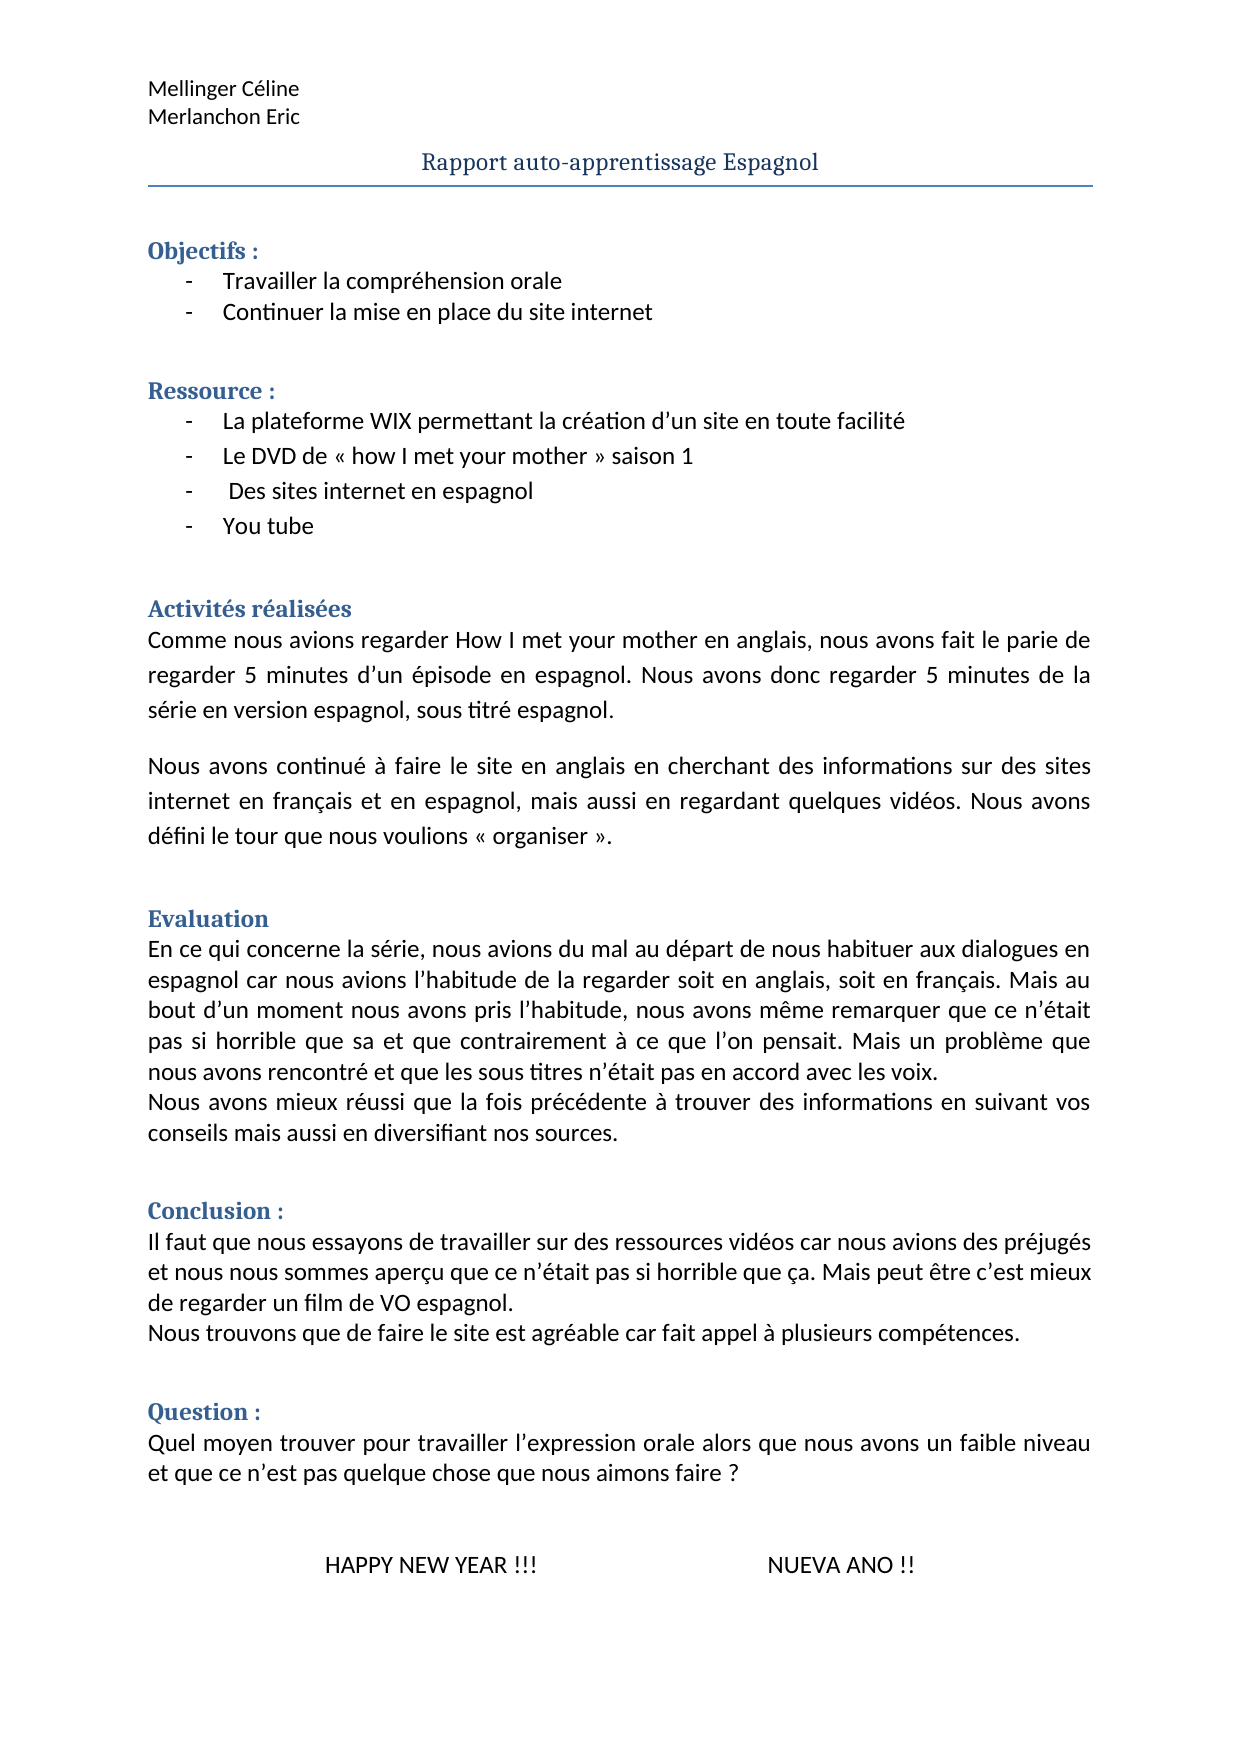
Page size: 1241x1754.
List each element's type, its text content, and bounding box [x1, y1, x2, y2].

subtitle Question : [148, 1398, 1093, 1427]
list Des sites internet en espagnol [185, 475, 1093, 506]
subtitle Activités réalisées [148, 595, 1093, 624]
text Il faut que nous essayons de travailler sur des ressources vidéos car nous avions des préjugés et nous nous sommes aperçu que ce n’était pas si horrible que ça. Mais peut être c’est mieux de regarder un film de VO espagnol. [148, 1226, 1093, 1318]
list La plateforme WIX permettant la création d’un site en toute facilité [185, 405, 1093, 436]
subtitle Objectifs : [148, 237, 1093, 266]
text Nous trouvons que de faire le site est agréable car fait appel à plusieurs compétences. [148, 1318, 1093, 1348]
subtitle Conclusion : [148, 1197, 1093, 1226]
text HAPPY NEW YEAR !!! NUEVA ANO !! [148, 1549, 1093, 1579]
text Comme nous avions regarder How I met your mother en anglais, nous avons fait le parie de regarder 5 minutes d’un épisode en espagnol. Nous avons donc regarder 5 minutes de la série en version espagnol, sous titré espagnol. [148, 624, 1093, 724]
text Quel moyen trouver pour travailler l’expression orale alors que nous avons un faible niveau et que ce n’est pas quelque chose que nous aimons faire ? [148, 1427, 1093, 1488]
text Nous avons continué à faire le site en anglais en cherchant des informations sur des sites internet en français et en espagnol, mais aussi en regardant quelques vidéos. Nous avons défini le tour que nous voulions « organiser ». [148, 750, 1093, 850]
subtitle Evaluation [148, 905, 1093, 934]
subtitle Ressource : [148, 377, 1093, 405]
title Rapport auto-apprentissage Espagnol [148, 148, 1093, 185]
list Le DVD de « how I met your mother » saison 1 [185, 440, 1093, 471]
list Travailler la compréhension orale [185, 266, 1093, 296]
list You tube [185, 510, 1093, 541]
list Continuer la mise en place du site internet [185, 296, 1093, 327]
text Nous avons mieux réussi que la fois précédente à trouver des informations en suivant vos conseils mais aussi en diversifiant nos sources. [148, 1086, 1093, 1147]
text En ce qui concerne la série, nous avions du mal au départ de nous habituer aux dialogues en espagnol car nous avions l’habitude de la regarder soit en anglais, soit en français. Mais au bout d’un moment nous avons pris l’habitude, nous avons même remarquer que ce n’était pas si horrible que sa et que contrairement à ce que l’on pensait. Mais un problème que nous avons rencontré et que les sous titres n’était pas en accord avec les voix. [148, 934, 1093, 1086]
